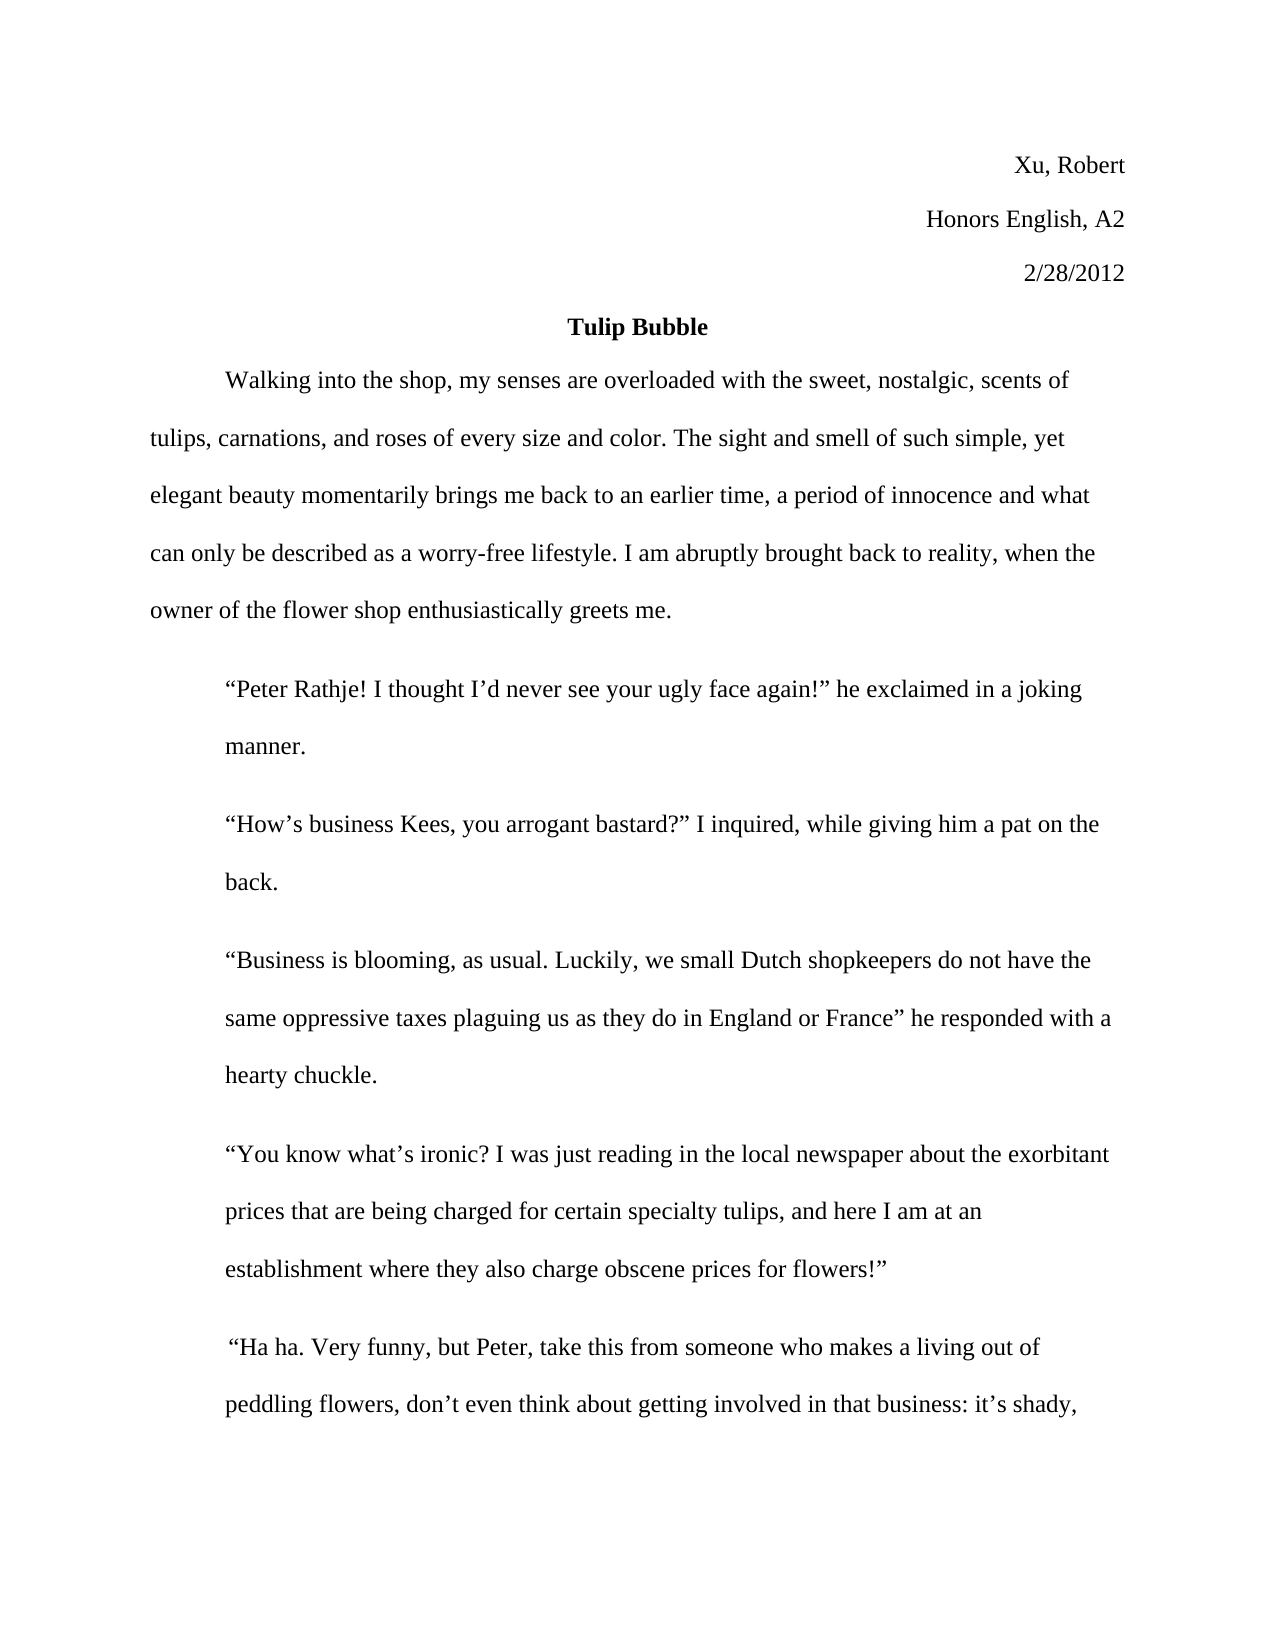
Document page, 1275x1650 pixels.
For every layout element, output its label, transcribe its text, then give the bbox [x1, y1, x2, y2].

text “Business is blooming, as usual. Luckily, we small Dutch shopkeepers do not have the same oppressive taxes plaguing us as they do in England or France” he responded with a hearty chuckle. [225, 945, 1125, 1089]
text 2/28/2012 [150, 258, 1125, 286]
text “Peter Rathje! I thought I’d never see your ugly face again!” he exclaimed in a joking manner. [225, 674, 1125, 760]
text “You know what’s ironic? I was just reading in the local newspaper about the exorbitant prices that are being charged for certain specialty tulips, and here I am at an establishment where they also charge obscene prices for flowers!” [225, 1139, 1125, 1282]
text Tulip Bubble [150, 312, 1125, 340]
text Walking into the shop, my senses are overloaded with the sweet, nostalgic, scents of tulips, carnations, and roses of every size and color. The sight and smell of such simple, yet elegant beauty momentarily brings me back to an earlier time, a period of innocence and what can only be described as a worry-free lifestyle. I am abruptly brought back to reality, when the owner of the flower shop enthusiastically greets me. [150, 365, 1125, 624]
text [225, 1332, 1125, 1418]
text Honors English, A2 [150, 204, 1125, 233]
text Xu, Robert [150, 150, 1125, 179]
text “How’s business Kees, you arrogant bastard?” I inquired, while giving him a pat on the back. [225, 809, 1125, 896]
